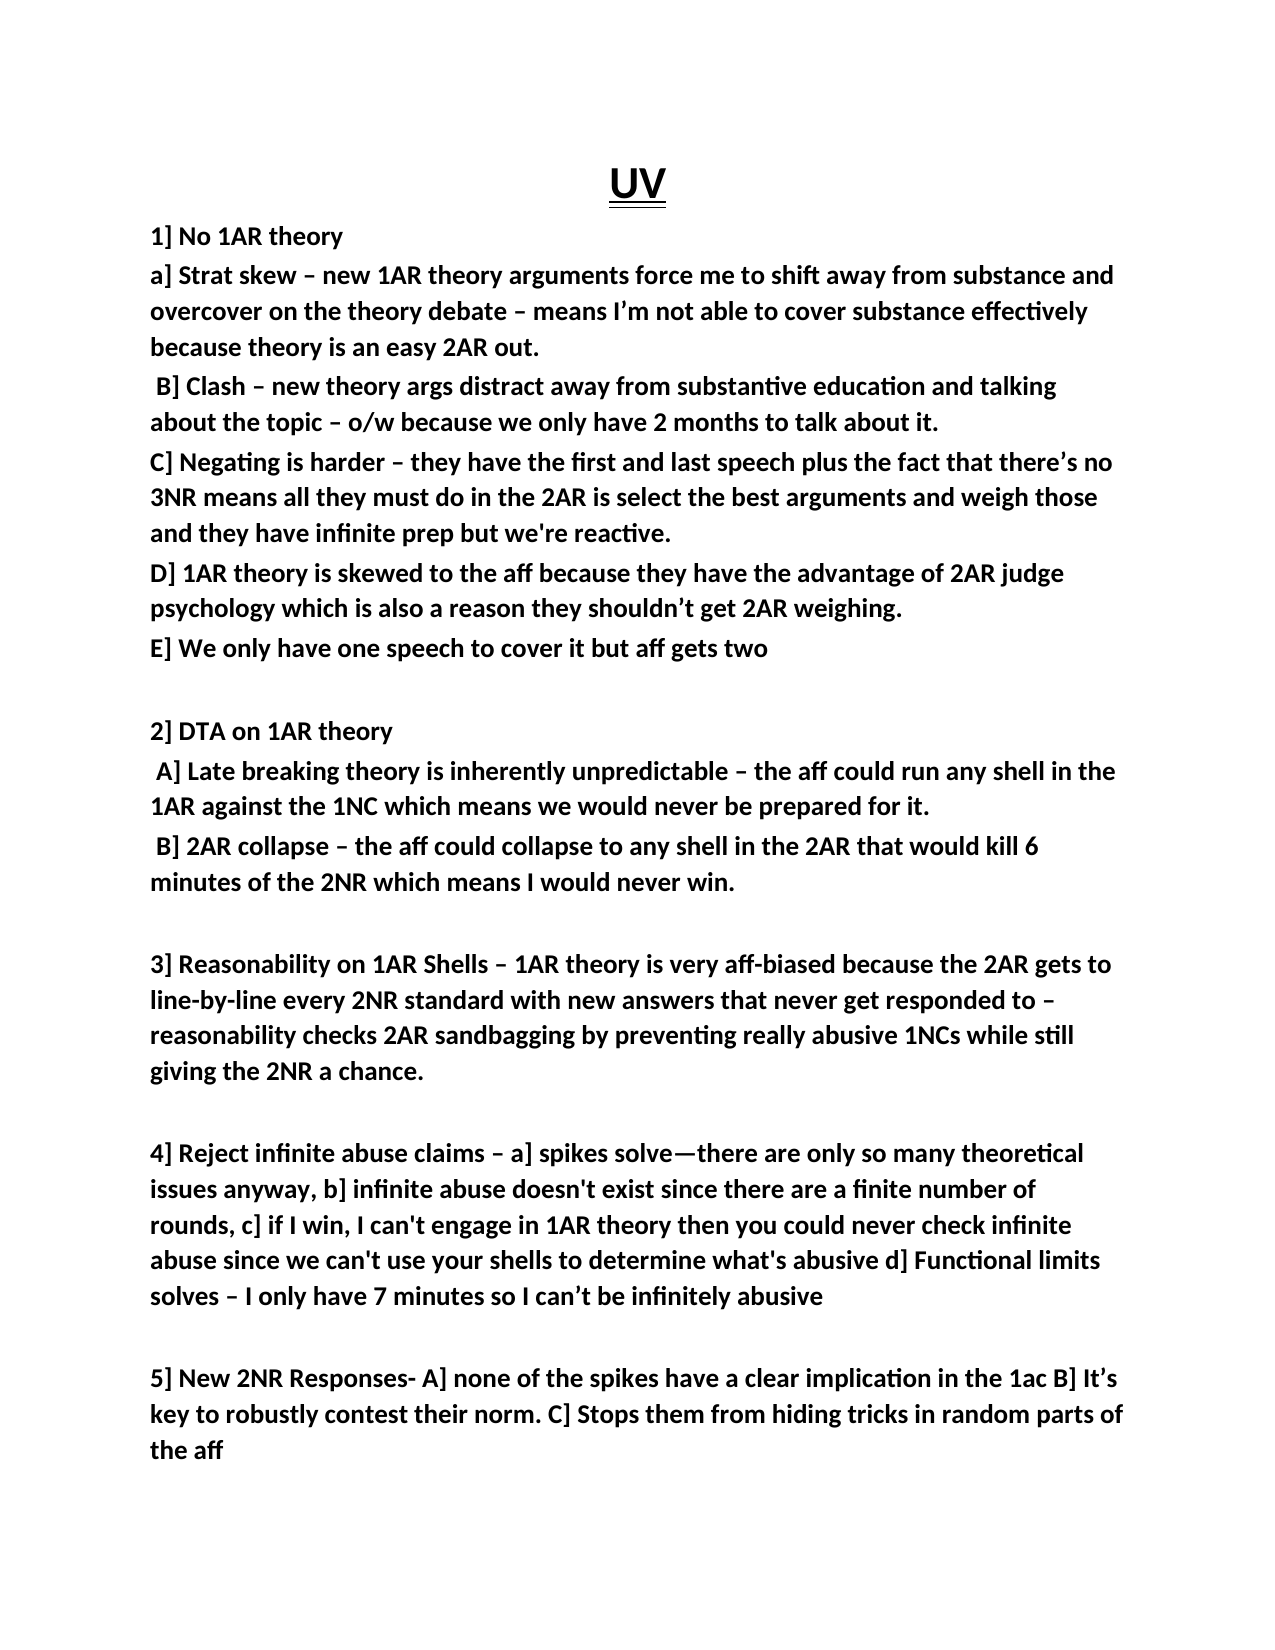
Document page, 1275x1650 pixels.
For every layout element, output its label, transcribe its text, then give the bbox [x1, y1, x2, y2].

subtitle 3] Reasonability on 1AR Shells – 1AR theory is very aff-biased because the 2AR gets to line-by-line every 2NR standard with new answers that never get responded to – reasonability checks 2AR sandbagging by preventing really abusive 1NCs while still giving the 2NR a chance. [150, 947, 1125, 1087]
subtitle B] Clash – new theory args distract away from substantive education and talking about the topic – o/w because we only have 2 months to talk about it. [150, 369, 1125, 438]
subtitle C] Negating is harder – they have the first and last speech plus the fact that there’s no 3NR means all they must do in the 2AR is select the best arguments and weigh those and they have infinite prep but we're reactive. [150, 445, 1125, 549]
subtitle UV [150, 154, 1125, 210]
subtitle D] 1AR theory is skewed to the aff because they have the advantage of 2AR judge psychology which is also a reason they shouldn’t get 2AR weighing. [150, 556, 1125, 624]
subtitle A] Late breaking theory is inherently unpredictable – the aff could run any shell in the 1AR against the 1NC which means we would never be prepared for it. [150, 754, 1125, 822]
subtitle a] Strat skew – new 1AR theory arguments force me to shift away from substance and overcover on the theory debate – means I’m not able to cover substance effectively because theory is an easy 2AR out. [150, 258, 1125, 363]
subtitle 4] Reject infinite abuse claims – a] spikes solve—there are only so many theoretical issues anyway, b] infinite abuse doesn't exist since there are a finite number of rounds, c] if I win, I can't engage in 1AR theory then you could never check infinite abuse since we can't use your shells to determine what's abusive d] Functional limits solves – I only have 7 minutes so I can’t be infinitely abusive [150, 1137, 1125, 1312]
subtitle 1] No 1AR theory [150, 219, 1125, 252]
subtitle B] 2AR collapse – the aff could collapse to any shell in the 2AR that would kill 6 minutes of the 2NR which means I would never win. [150, 829, 1125, 898]
subtitle 2] DTA on 1AR theory [150, 714, 1125, 747]
subtitle 5] New 2NR Responses- A] none of the spikes have a clear implication in the 1ac B] It’s key to robustly contest their norm. C] Stops them from hiding tricks in random parts of the aff [150, 1362, 1125, 1466]
subtitle E] We only have one speech to cover it but aff gets two [150, 631, 1125, 664]
